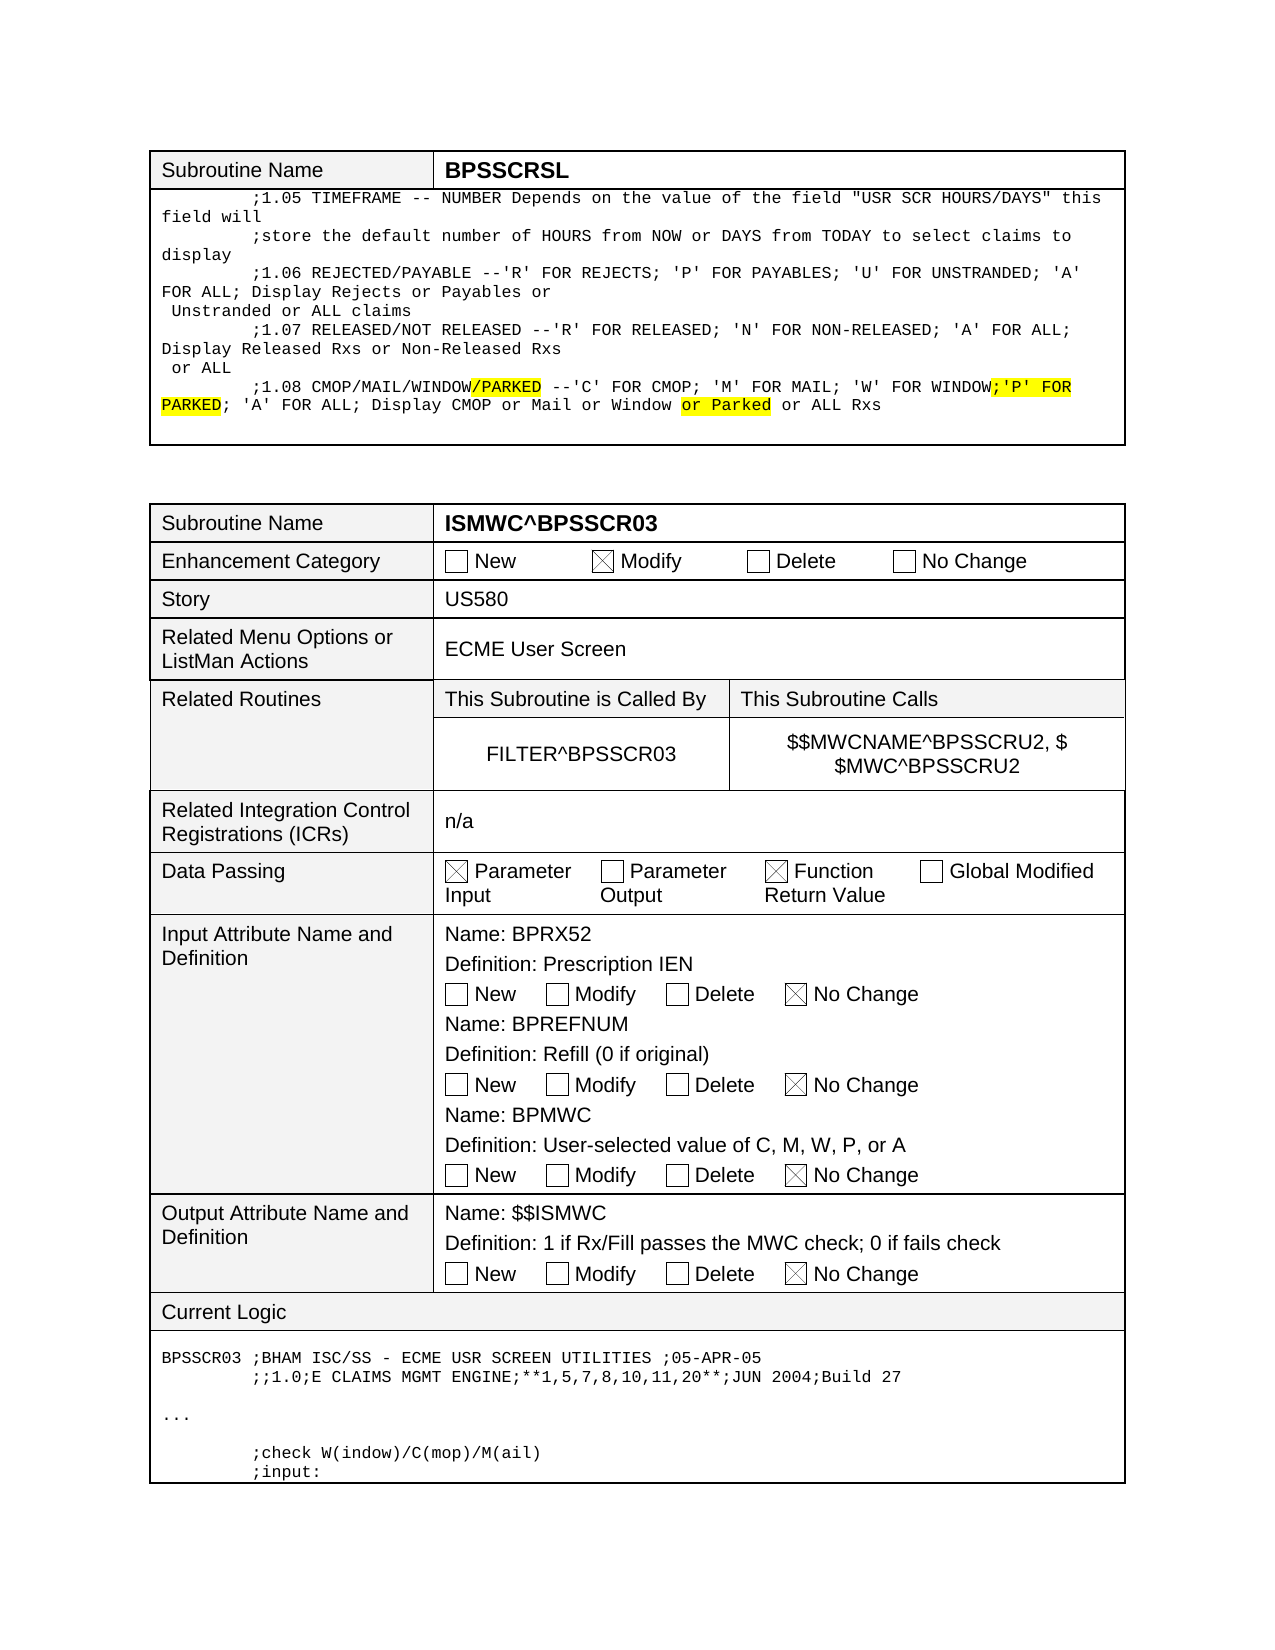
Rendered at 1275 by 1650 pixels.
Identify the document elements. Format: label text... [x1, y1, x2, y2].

table_cell This Subroutine is Called By [434, 680, 729, 717]
table_cell Name: $$ISMWC Definition: 1 if Rx/Fill passes the MWC check; 0 if fails check New Modify Delete No Change [434, 1195, 1124, 1292]
table_cell Enhancement Category [151, 543, 433, 579]
table_cell New [434, 543, 579, 579]
table_cell Parameter Input [434, 853, 588, 913]
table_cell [151, 1331, 1124, 1482]
table_cell Input Attribute Name and Definition [151, 915, 433, 1193]
table_cell This Subroutine Calls [730, 680, 1125, 717]
table_cell Function Return Value [753, 853, 908, 913]
table_cell Related Menu Options or ListMan Actions [151, 619, 433, 679]
table_cell Current Logic [151, 1293, 1124, 1330]
table_cell Story [151, 581, 433, 617]
table_cell Parameter Output [589, 853, 753, 913]
table_cell Data Passing [151, 853, 433, 913]
table_header Subroutine Name [151, 505, 433, 541]
table_cell US580 [434, 581, 1124, 617]
table_header Subroutine Name [151, 152, 433, 188]
table_cell n/a [434, 791, 1124, 852]
table_cell ECME User Screen [434, 619, 1124, 679]
table_header ISMWC^BPSSCR03 [434, 505, 1124, 541]
table_cell Related Routines [151, 681, 433, 789]
table_cell Output Attribute Name and Definition [151, 1195, 433, 1292]
table_cell Delete [735, 543, 881, 579]
table_cell Global Modified [908, 853, 1124, 913]
table_cell Name: BPRX52 Definition: Prescription IEN New Modify Delete No Change Name: BPREFNUM Definition: Refill (0 if original) New Modify Delete No Change Name: BPMWC Definition: User-selected value of C, M, W, P, or A New Modify Delete No Change [434, 915, 1124, 1193]
table_cell Related Integration Control Registrations (ICRs) [151, 791, 433, 852]
table_cell No Change [881, 543, 1124, 579]
table_cell Modify [579, 543, 735, 579]
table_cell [151, 190, 1124, 444]
table_cell $$MWCNAME^BPSSCRU2, $$MWC^BPSSCRU2 [730, 717, 1125, 789]
table_header BPSSCRSL [434, 152, 1124, 188]
table_cell FILTER^BPSSCR03 [434, 718, 729, 789]
